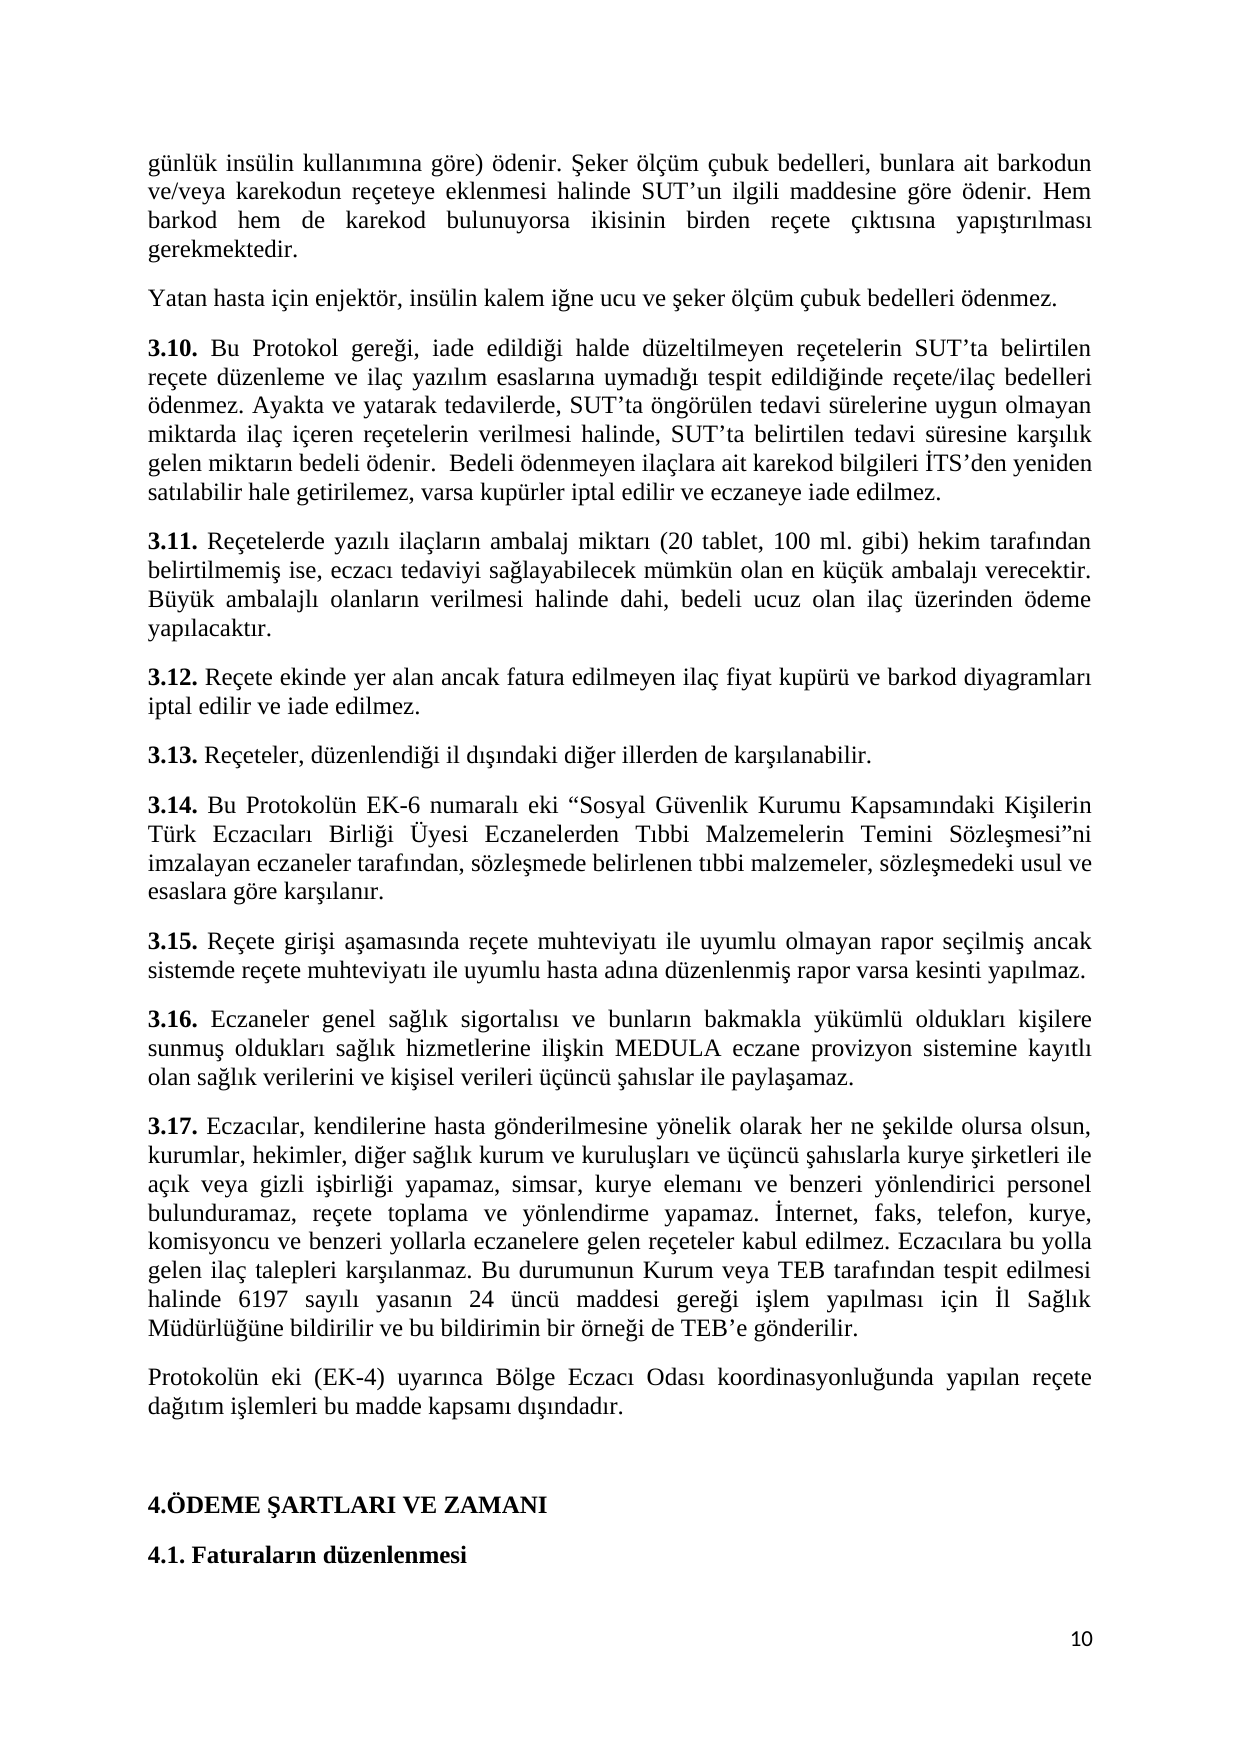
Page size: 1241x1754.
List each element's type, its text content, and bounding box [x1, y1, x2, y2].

text 3.17. Eczacılar, kendilerine hasta gönderilmesine yönelik olarak her ne şekilde olursa olsun, kurumlar, hekimler, diğer sağlık kurum ve kuruluşları ve üçüncü şahıslarla kurye şirketleri ile açık veya gizli işbirliği yapamaz, simsar, kurye elemanı ve benzeri yönlendirici personel bulunduramaz, reçete toplama ve yönlendirme yapamaz. İnternet, faks, telefon, kurye, komisyoncu ve benzeri yollarla eczanelere gelen reçeteler kabul edilmez. Eczacılara bu yolla gelen ilaç talepleri karşılanmaz. Bu durumunun Kurum veya TEB tarafından tespit edilmesi halinde 6197 sayılı yasanın 24 üncü maddesi gereği işlem yapılması için İl Sağlık Müdürlüğüne bildirilir ve bu bildirimin bir örneği de TEB’e gönderilir. [148, 1111, 1093, 1341]
text 3.10. Bu Protokol gereği, iade edildiği halde düzeltilmeyen reçetelerin SUT’ta belirtilen reçete düzenleme ve ilaç yazılım esaslarına uymadığı tespit edildiğinde reçete/ilaç bedelleri ödenmez. Ayakta ve yatarak tedavilerde, SUT’ta öngörülen tedavi sürelerine uygun olmayan miktarda ilaç içeren reçetelerin verilmesi halinde, SUT’ta belirtilen tedavi süresine karşılık gelen miktarın bedeli ödenir. Bedeli ödenmeyen ilaçlara ait karekod bilgileri İTS’den yeniden satılabilir hale getirilemez, varsa kupürler iptal edilir ve eczaneye iade edilmez. [148, 333, 1093, 506]
text 4.ÖDEME ŞARTLARI VE ZAMANI [148, 1490, 1093, 1519]
text 4.1. Faturaların düzenlenmesi [148, 1540, 1093, 1568]
text Protokolün eki (EK-4) uyarınca Bölge Eczacı Odası koordinasyonluğunda yapılan reçete dağıtım işlemleri bu madde kapsamı dışındadır. [148, 1362, 1093, 1420]
text 3.11. Reçetelerde yazılı ilaçların ambalaj miktarı (20 tablet, 100 ml. gibi) hekim tarafından belirtilmemiş ise, eczacı tedaviyi sağlayabilecek mümkün olan en küçük ambalajı verecektir. Büyük ambalajlı olanların verilmesi halinde dahi, bedeli ucuz olan ilaç üzerinden ödeme yapılacaktır. [148, 526, 1093, 641]
text 3.16. Eczaneler genel sağlık sigortalısı ve bunların bakmakla yükümlü oldukları kişilere sunmuş oldukları sağlık hizmetlerine ilişkin MEDULA eczane provizyon sistemine kayıtlı olan sağlık verilerini ve kişisel verileri üçüncü şahıslar ile paylaşamaz. [148, 1004, 1093, 1091]
text 3.12. Reçete ekinde yer alan ancak fatura edilmeyen ilaç fiyat kupürü ve barkod diyagramları iptal edilir ve iade edilmez. [148, 662, 1093, 720]
text 3.14. Bu Protokolün EK-6 numaralı eki “Sosyal Güvenlik Kurumu Kapsamındaki Kişilerin Türk Eczacıları Birliği Üyesi Eczanelerden Tıbbi Malzemelerin Temini Sözleşmesi”ni imzalayan eczaneler tarafından, sözleşmede belirlenen tıbbi malzemeler, sözleşmedeki usul ve esaslara göre karşılanır. [148, 790, 1093, 905]
text 3.15. Reçete girişi aşamasında reçete muhteviyatı ile uyumlu olmayan rapor seçilmiş ancak sistemde reçete muhteviyatı ile uyumlu hasta adına düzenlenmiş rapor varsa kesinti yapılmaz. [148, 926, 1093, 983]
text 3.13. Reçeteler, düzenlendiği il dışındaki diğer illerden de karşılanabilir. [148, 741, 1093, 769]
text Yatan hasta için enjektör, insülin kalem iğne ucu ve şeker ölçüm çubuk bedelleri ödenmez. [148, 283, 1093, 312]
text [148, 148, 1093, 263]
